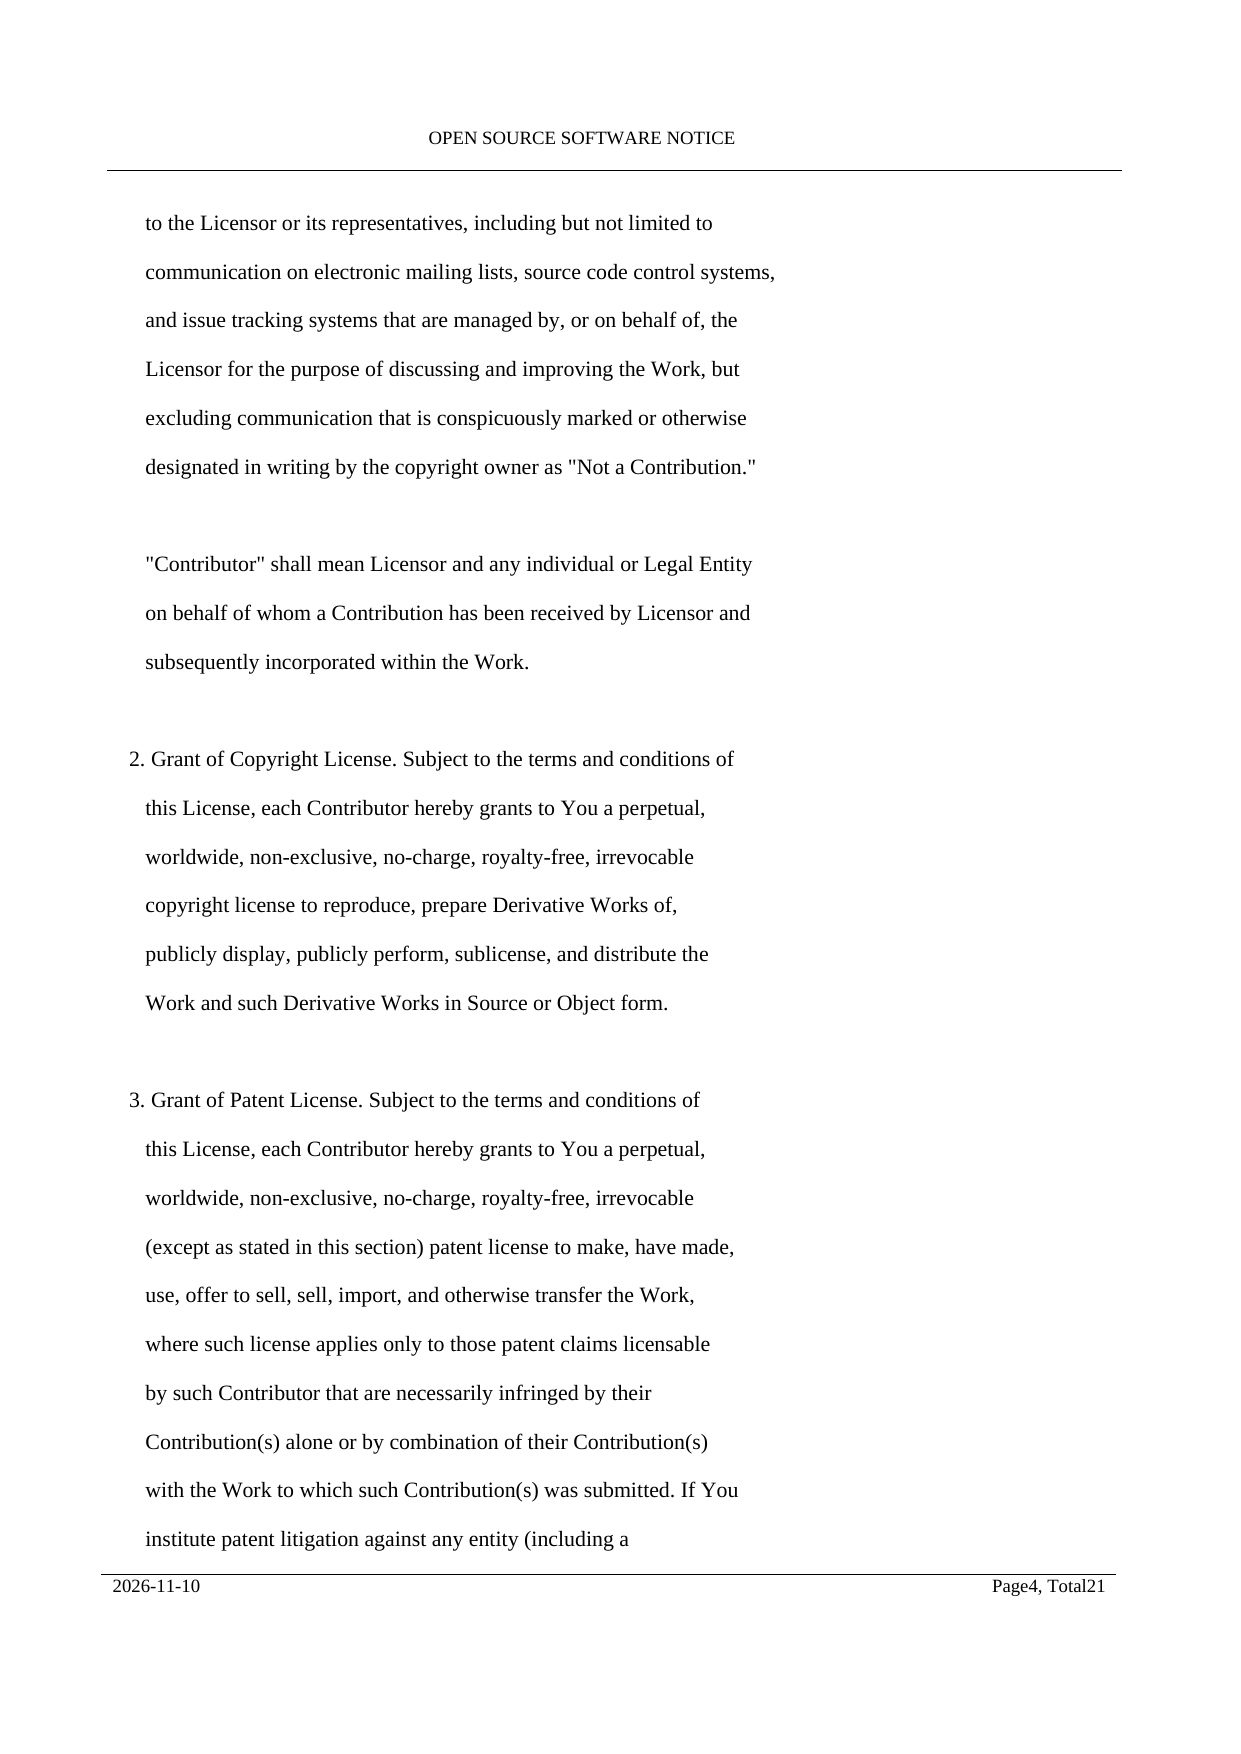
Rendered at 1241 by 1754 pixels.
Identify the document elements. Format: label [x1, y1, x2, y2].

text [112, 206, 1128, 1555]
